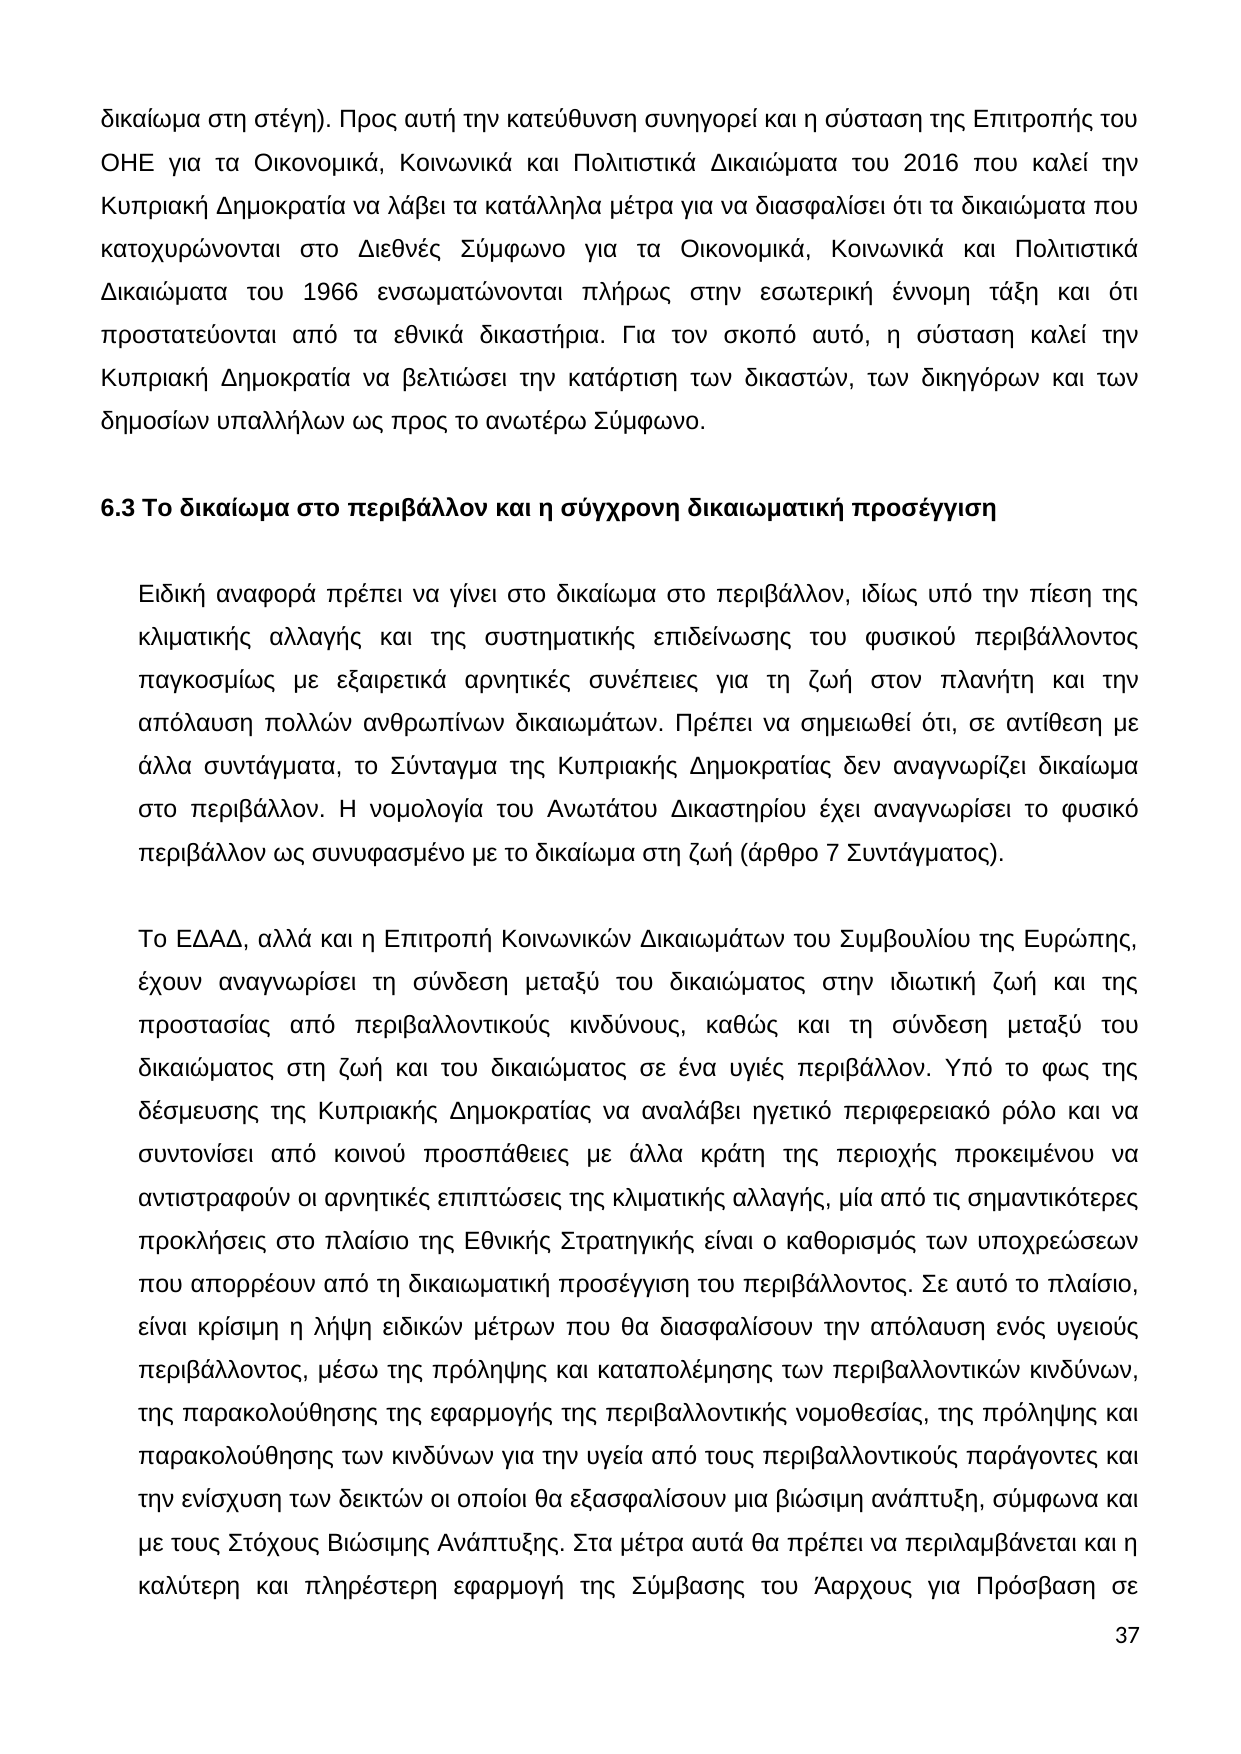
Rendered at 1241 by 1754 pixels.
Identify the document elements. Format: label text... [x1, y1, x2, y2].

text 6.3 Το δικαίωμα στο περιβάλλον και η σύγχρονη δικαιωματική προσέγγιση [100, 492, 1140, 521]
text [100, 104, 1140, 435]
text Ειδική αναφορά πρέπει να γίνει στο δικαίωμα στο περιβάλλον, ιδίως υπό την πίεση της κλιματικής αλλαγής και της συστηματικής επιδείνωσης του φυσικού περιβάλλοντος παγκοσμίως με εξαιρετικά αρνητικές συνέπειες για τη ζωή στον πλανήτη και την απόλαυση πολλών ανθρωπίνων δικαιωμάτων. Πρέπει να σημειωθεί ότι, σε αντίθεση με άλλα συντάγματα, το Σύνταγμα της Κυπριακής Δημοκρατίας δεν αναγνωρίζει δικαίωμα στο περιβάλλον. Η νομολογία του Ανωτάτου Δικαστηρίου έχει αναγνωρίσει το φυσικό περιβάλλον ως συνυφασμένο με το δικαίωμα στη ζωή (άρθρο 7 Συντάγματος). [138, 579, 1140, 866]
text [138, 924, 1140, 1599]
